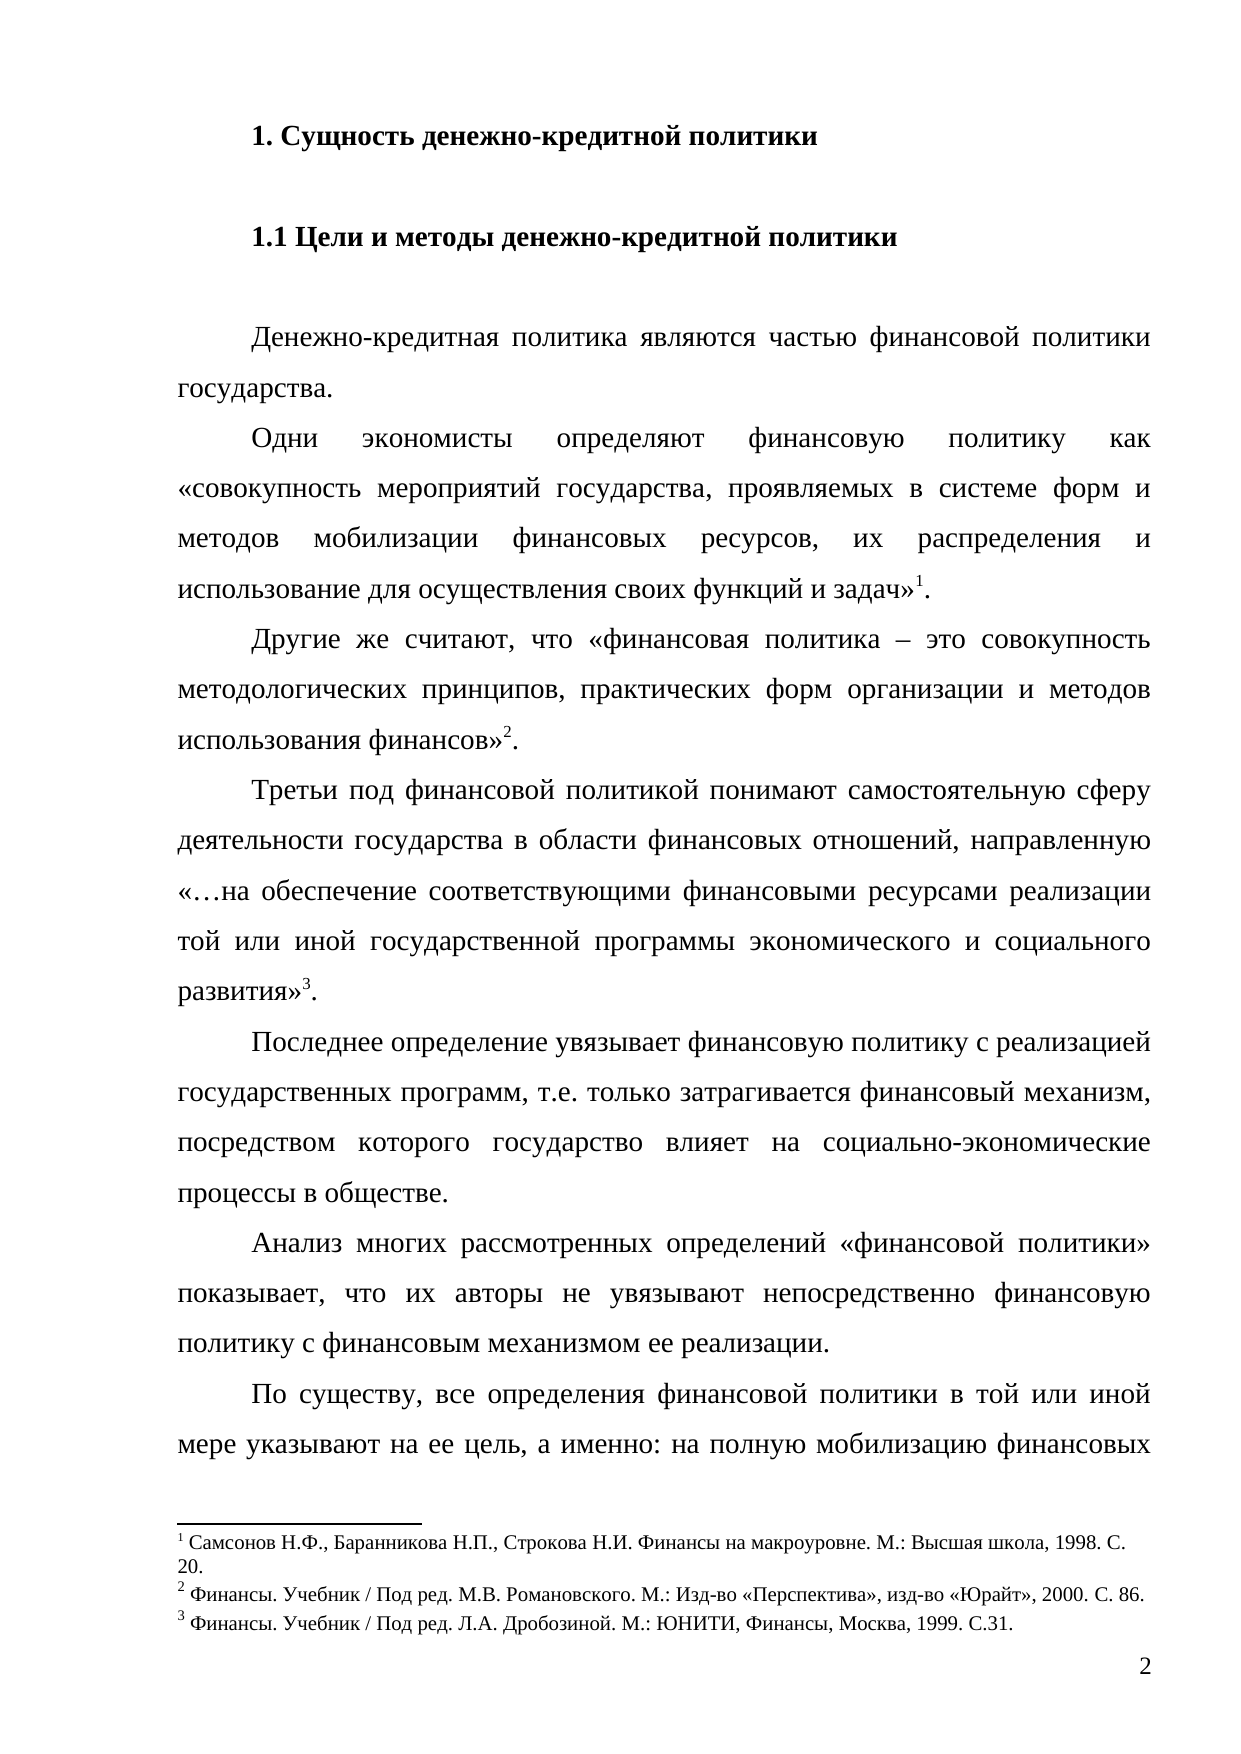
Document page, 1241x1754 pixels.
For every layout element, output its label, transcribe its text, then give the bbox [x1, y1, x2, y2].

text 1. Сущность денежно-кредитной политики [177, 118, 1152, 152]
text Денежно-кредитная политика являются частью финансовой политики государства. [177, 319, 1152, 403]
text Другие же считают, что «финансовая политика – это совокупность методологических принципов, практических форм организации и методов использования финансов». [177, 621, 1152, 755]
text 1.1 Цели и методы денежно-кредитной политики [177, 219, 1152, 252]
text Последнее определение увязывает финансовую политику с реализацией государственных программ, т.е. только затрагивается финансовый механизм, посредством которого государство влияет на социально-экономические процессы в обществе. [177, 1024, 1152, 1208]
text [177, 1376, 1152, 1460]
text Третьи под финансовой политикой понимают самостоятельную сферу деятельности государства в области финансовых отношений, направленную «…на обеспечение соответствующими финансовыми ресурсами реализации той или иной государственной программы экономического и социального развития». [177, 772, 1152, 1007]
text Анализ многих рассмотренных определений «финансовой политики» показывает, что их авторы не увязывают непосредственно финансовую политику с финансовым механизмом ее реализации. [177, 1225, 1152, 1359]
text Одни экономисты определяют финансовую политику как «совокупность мероприятий государства, проявляемых в системе форм и методов мобилизации финансовых ресурсов, их распределения и использование для осуществления своих функций и задач». [177, 420, 1152, 604]
